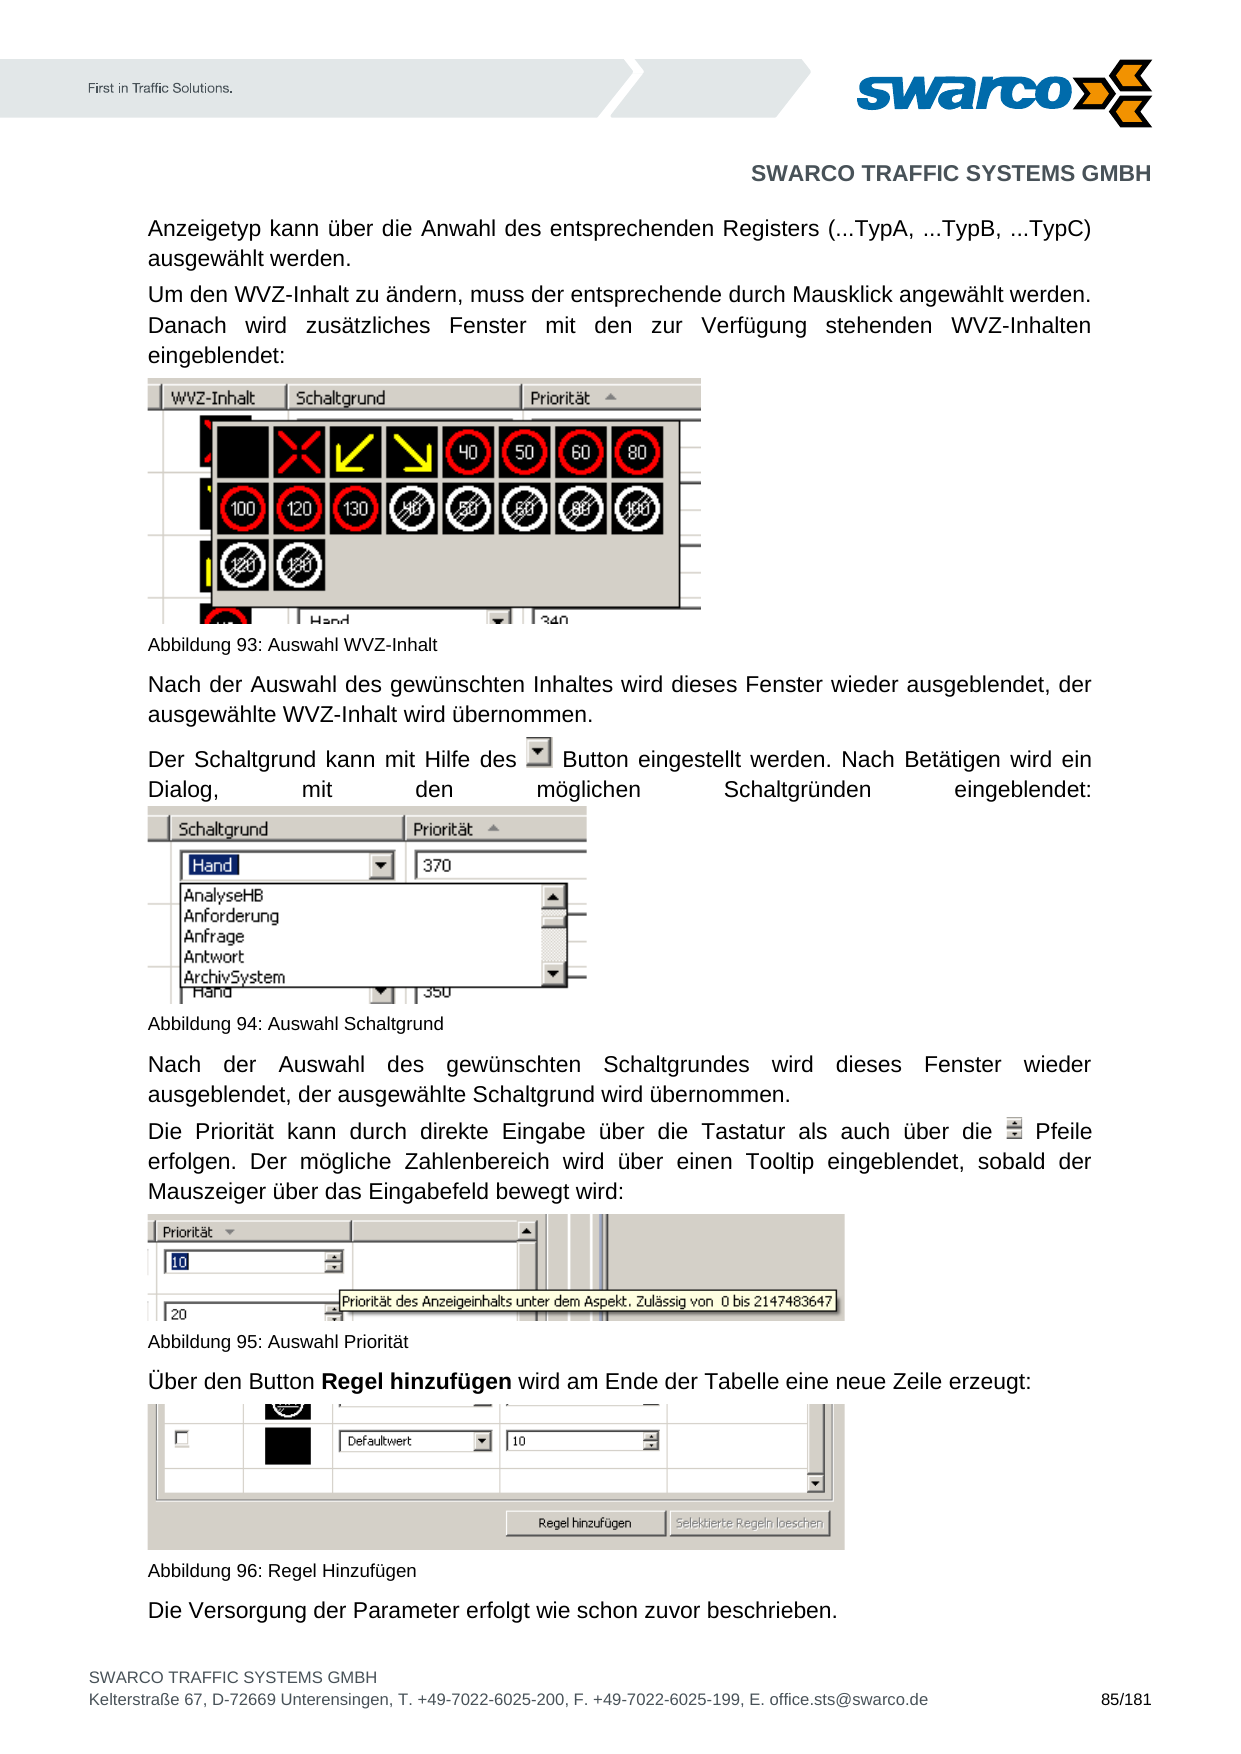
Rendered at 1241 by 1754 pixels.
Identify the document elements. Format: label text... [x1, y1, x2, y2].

picture [1006, 1117, 1023, 1139]
picture [147, 378, 701, 624]
text Abbildung 93: Auswahl WVZ-Inhalt [148, 634, 1092, 655]
picture [147, 1404, 845, 1550]
text Die Priorität kann durch direkte Eingabe über die Tastatur als auch über die Pfeile erfolgen. Der mögliche Zahlenbereich wird über einen Tooltip eingeblendet, sobald der Mauszeiger über das Eingabefeld bewegt wird: [148, 1117, 1092, 1204]
picture [526, 737, 553, 768]
text Nach der Auswahl des gewünschten Schaltgrundes wird dieses Fenster wieder ausgeblendet, der ausgewählte Schaltgrund wird übernommen. [148, 1051, 1092, 1107]
text Nach der Auswahl des gewünschten Inhaltes wird dieses Fenster wieder ausgeblendet, der ausgewählte WVZ-Inhalt wird übernommen. [148, 671, 1092, 727]
text Um den WVZ-Inhalt zu ändern, muss der entsprechende durch Mausklick angewählt werden. Danach wird zusätzliches Fenster mit den zur Verfügung stehenden WVZ-Inhalten eingeblendet: [148, 281, 1092, 368]
text Über den Button Regel hinzufügen wird am Ende der Tabelle eine neue Zeile erzeugt: [148, 1368, 1092, 1394]
text Abbildung 96: Regel Hinzufügen [148, 1560, 1092, 1582]
text Abbildung 94: Auswahl Schaltgrund [148, 1013, 1092, 1035]
text Abbildung 95: Auswahl Priorität [148, 1331, 1092, 1352]
picture [147, 806, 587, 1004]
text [148, 215, 1092, 271]
text Die Versorgung der Parameter erfolgt wie schon zuvor beschrieben. [148, 1597, 1092, 1624]
picture [147, 1214, 845, 1321]
